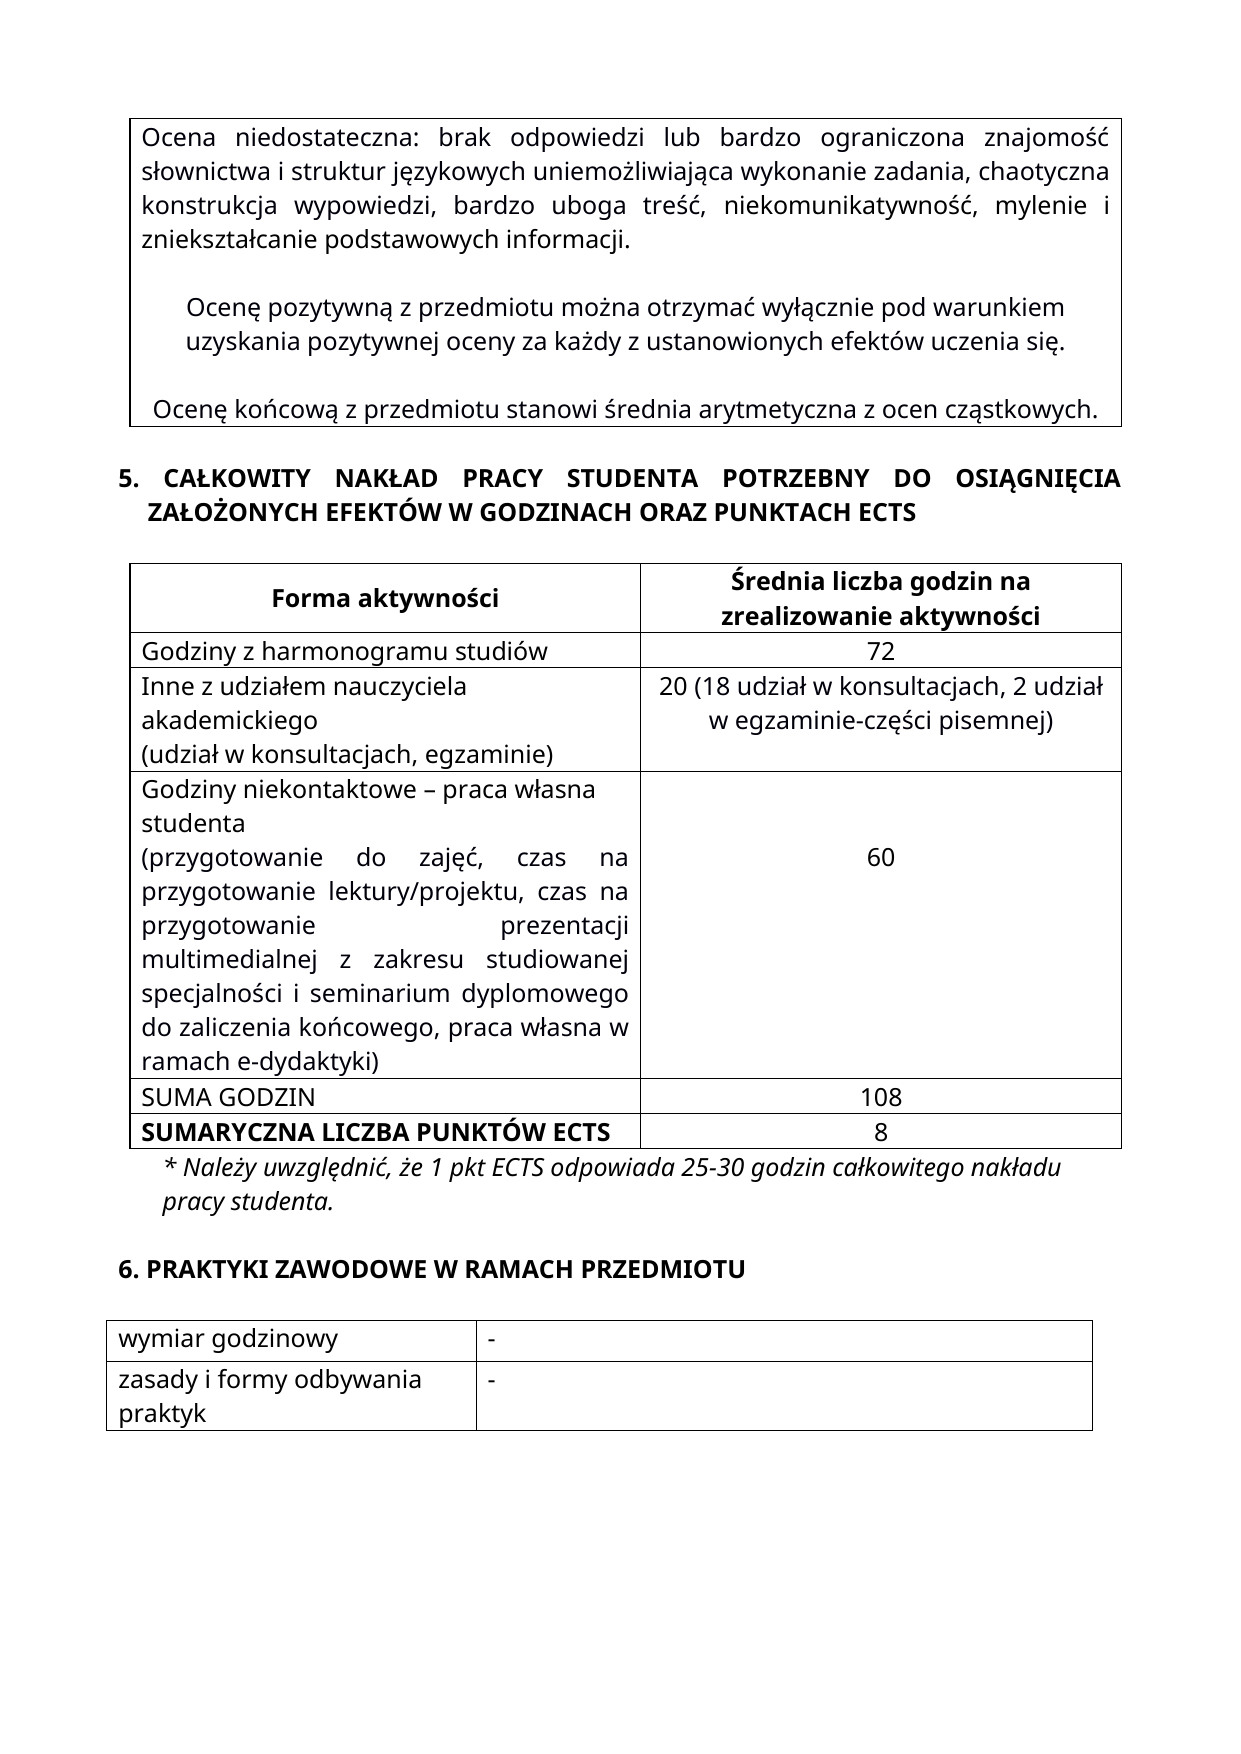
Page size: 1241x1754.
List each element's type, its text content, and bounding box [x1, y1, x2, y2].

table_cell zasady i formy odbywania praktyk [107, 1362, 476, 1430]
text 5. CAŁKOWITY NAKŁAD PRACY STUDENTA POTRZEBNY DO OSIĄGNIĘCIA ZAŁOŻONYCH EFEKTÓW W GODZINACH ORAZ PUNKTACH ECTS [118, 461, 1122, 529]
table_cell - [477, 1362, 1092, 1430]
table_cell 60 [641, 772, 1121, 1078]
table_cell SUMARYCZNA LICZBA PUNKTÓW ECTS [131, 1114, 640, 1148]
table_cell 108 [641, 1079, 1121, 1113]
table_header Średnia liczba godzin na zrealizowanie aktywności [641, 564, 1121, 632]
text 6. PRAKTYKI ZAWODOWE W RAMACH PRZEDMIOTU [118, 1252, 1122, 1286]
table_cell Godziny z harmonogramu studiów [131, 633, 640, 667]
table_cell SUMA GODZIN [131, 1079, 640, 1113]
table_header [131, 119, 1121, 426]
table_cell 20 (18 udział w konsultacjach, 2 udział w egzaminie-części pisemnej) [641, 668, 1121, 771]
text * Należy uwzględnić, że 1 pkt ECTS odpowiada 25-30 godzin całkowitego nakładu pracy studenta. [162, 1149, 1122, 1217]
table_cell 72 [641, 633, 1121, 667]
table_header - [477, 1321, 1092, 1361]
table_cell 8 [641, 1114, 1121, 1148]
table_cell Godziny niekontaktowe – praca własna studenta (przygotowanie do zajęć, czas na przygotowanie lektury/projektu, czas na przygotowanie prezentacji multimedialnej z zakresu studiowanej specjalności i seminarium dyplomowego do zaliczenia końcowego, praca własna w ramach e-dydaktyki) [131, 772, 640, 1078]
table_cell Inne z udziałem nauczyciela akademickiego (udział w konsultacjach, egzaminie) [131, 668, 640, 771]
table_header Forma aktywności [131, 564, 640, 632]
table_header wymiar godzinowy [107, 1321, 476, 1361]
